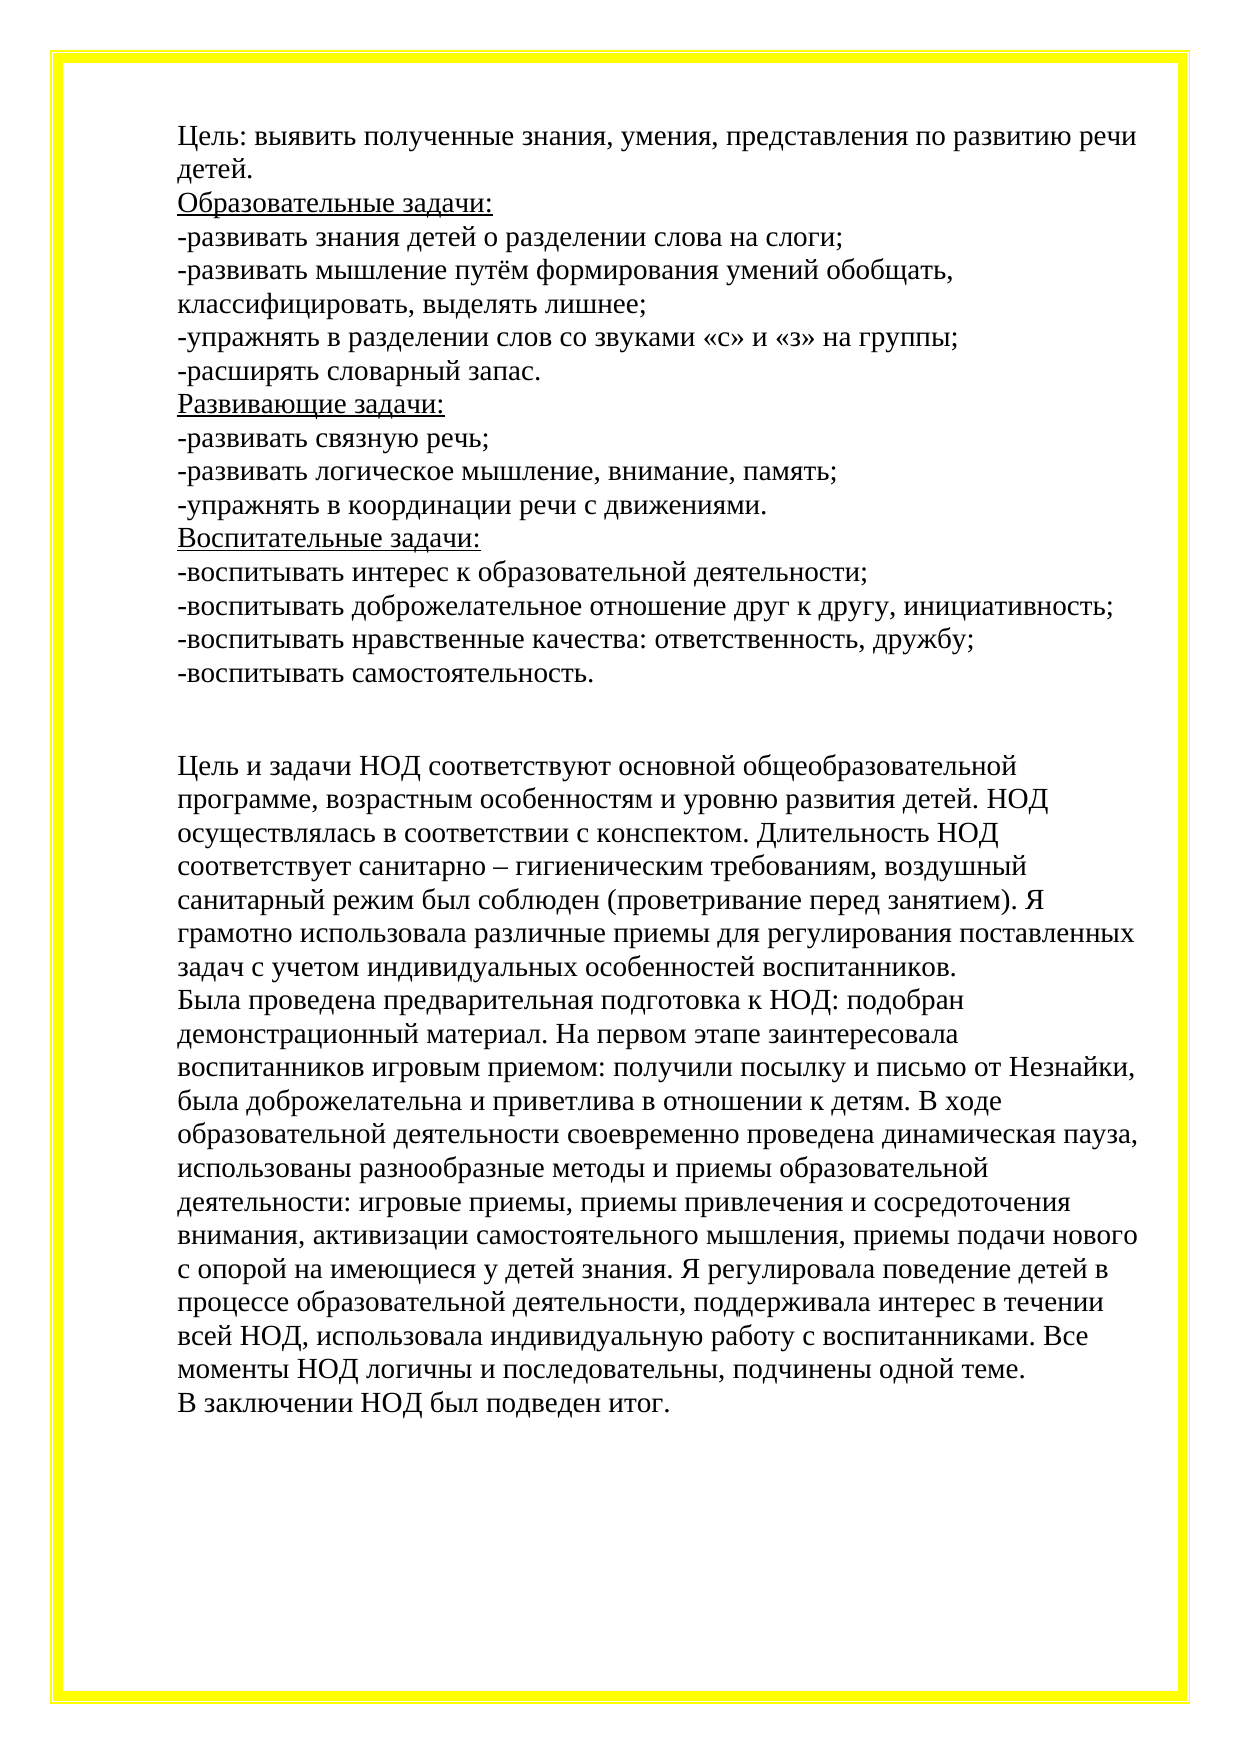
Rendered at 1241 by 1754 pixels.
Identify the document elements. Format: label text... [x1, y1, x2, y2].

text -воспитывать нравственные качества: ответственность, дружбу; [177, 621, 1152, 655]
text -воспитывать интерес к образовательной деятельности; [177, 554, 1152, 588]
text Воспитательные задачи: [177, 521, 1152, 554]
text -развивать логическое мышление, внимание, память; [177, 453, 1152, 487]
text -расширять словарный запас. [177, 353, 1152, 386]
text -упражнять в координации речи с движениями. [177, 487, 1152, 521]
text -воспитывать доброжелательное отношение друг к другу, инициативность; [177, 588, 1152, 621]
text -развивать мышление путём формирования умений обобщать, классифицировать, выделять лишнее; [177, 252, 1152, 319]
text -развивать связную речь; [177, 420, 1152, 453]
text Образовательные задачи: [177, 185, 1152, 219]
text Была проведена предварительная подготовка к НОД: подобран демонстрационный материал. На первом этапе заинтересовала воспитанников игровым приемом: получили посылку и письмо от Незнайки, была доброжелательна и приветлива в отношении к детям. В ходе образовательной деятельности своевременно проведена динамическая пауза, использованы разнообразные методы и приемы образовательной деятельности: игровые приемы, приемы привлечения и сосредоточения внимания, активизации самостоятельного мышления, приемы подачи нового с опорой на имеющиеся у детей знания. Я регулировала поведение детей в процессе образовательной деятельности, поддерживала интерес в течении всей НОД, использовала индивидуальную работу с воспитанниками. Все моменты НОД логичны и последовательны, подчинены одной теме. [177, 982, 1152, 1385]
text Развивающие задачи: [177, 386, 1152, 420]
text В заключении НОД был подведен итог. [177, 1385, 1152, 1418]
text -воспитывать самостоятельность. [177, 655, 1152, 688]
text -развивать знания детей о разделении слова на слоги; [177, 219, 1152, 252]
text Цель: выявить полученные знания, умения, представления по развитию речи детей. [177, 118, 1152, 185]
text Цель и задачи НОД соответствуют основной общеобразовательной программе, возрастным особенностям и уровню развития детей. НОД осуществлялась в соответствии с конспектом. Длительность НОД соответствует санитарно – гигиеническим требованиям, воздушный санитарный режим был соблюден (проветривание перед занятием). Я грамотно использовала различные приемы для регулирования поставленных задач с учетом индивидуальных особенностей воспитанников. [177, 748, 1152, 982]
text -упражнять в разделении слов со звуками «с» и «з» на группы; [177, 319, 1152, 353]
